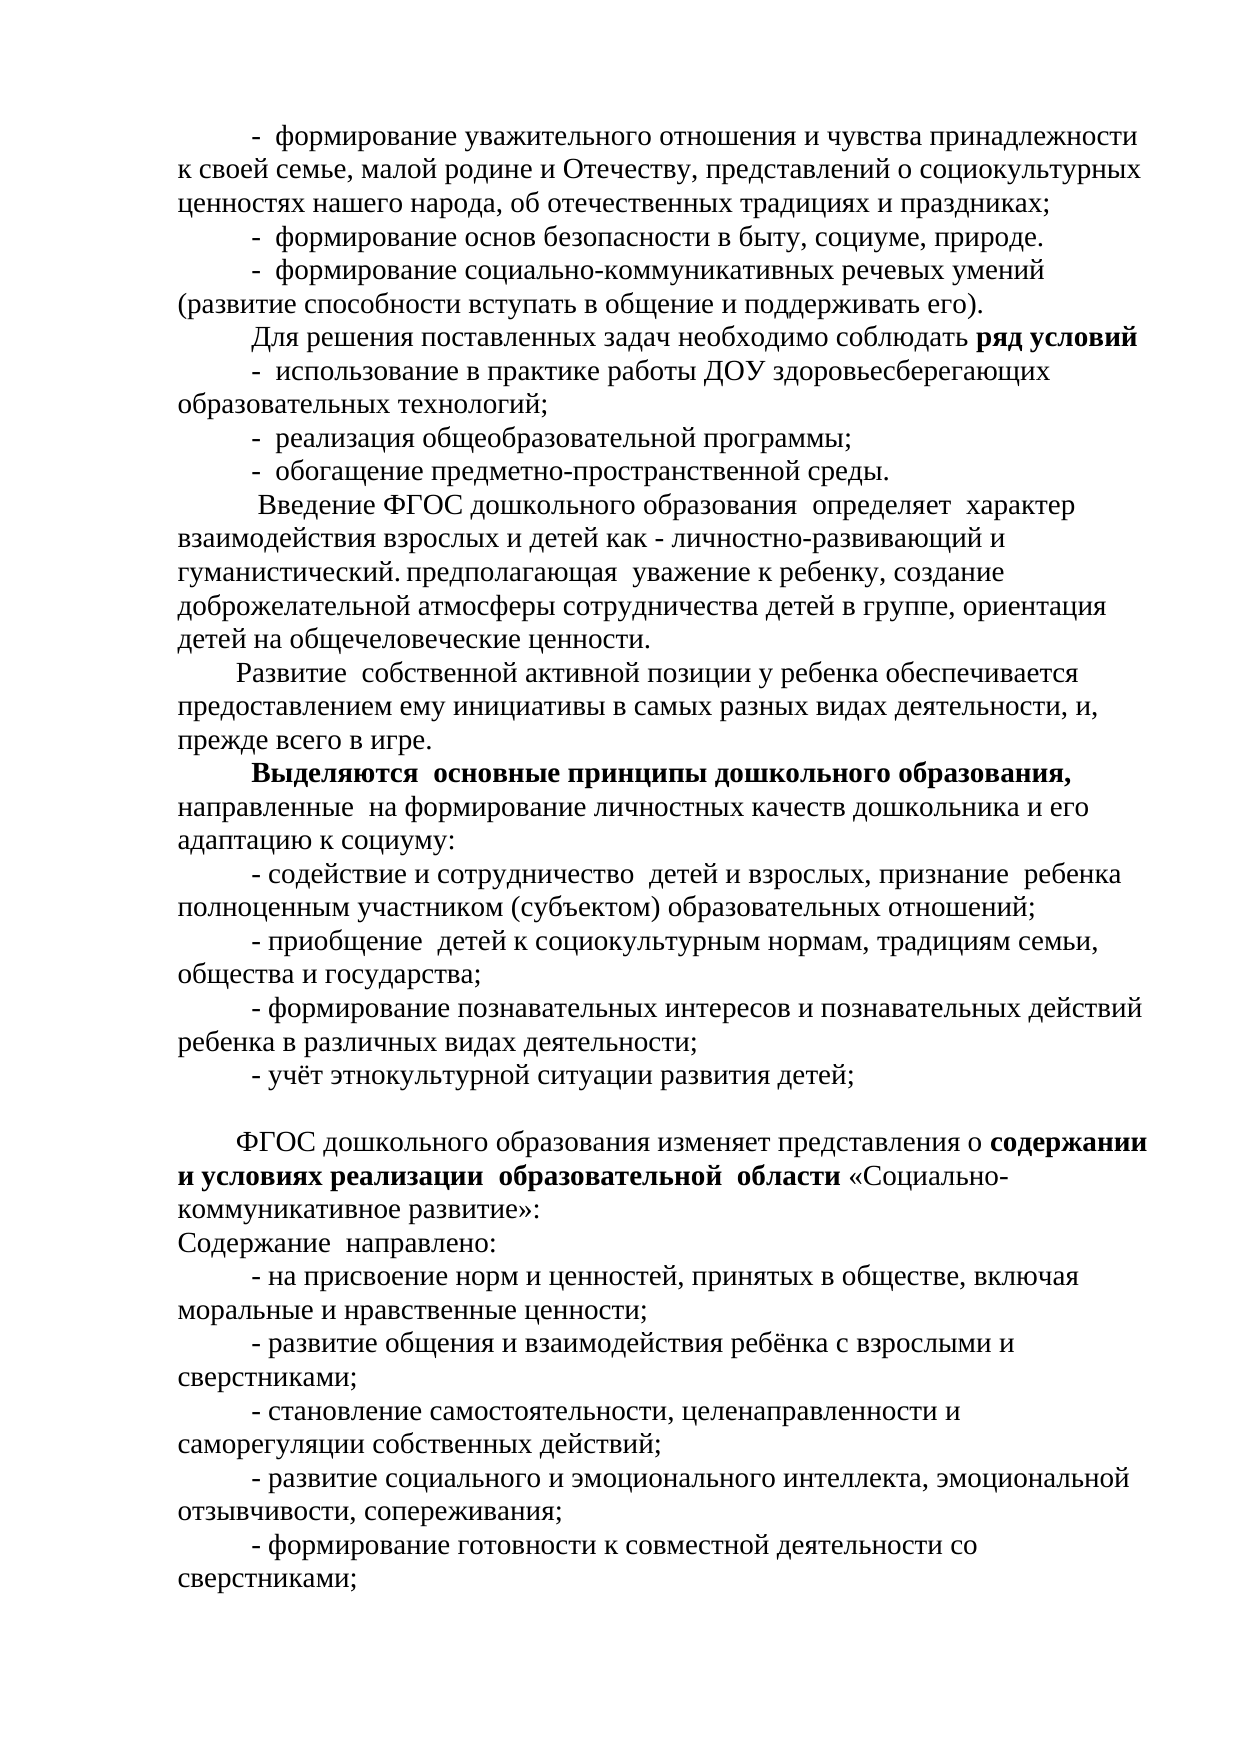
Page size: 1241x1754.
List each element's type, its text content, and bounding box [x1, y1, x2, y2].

text - формирование уважительного отношения и чувства принадлежности к своей семье, малой родине и Отечеству, представлений о социокультурных ценностях нашего народа, об отечественных традициях и праздниках; [177, 118, 1152, 219]
text Развитие собственной активной позиции у ребенка обеспечивается предоставлением ему инициативы в самых разных видах деятельности, и, прежде всего в игре. [177, 655, 1152, 755]
text - формирование готовности к совместной деятельности со сверстниками; [177, 1527, 1152, 1594]
text Для решения поставленных задач необходимо соблюдать ряд условий [177, 319, 1152, 353]
text - формирование социально-коммуникативных речевых умений (развитие способности вступать в общение и поддерживать его). [177, 252, 1152, 319]
text - на присвоение норм и ценностей, принятых в обществе, включая моральные и нравственные ценности; [177, 1258, 1152, 1326]
text - реализация общеобразовательной программы; [177, 420, 1152, 453]
text Введение ФГОС дошкольного образования определяет характер взаимодействия взрослых и детей как - личностно-развивающий и гуманистический. предполагающая уважение к ребенку, создание доброжелательной атмосферы сотрудничества детей в группе, ориентация детей на общечеловеческие ценности. [177, 487, 1152, 655]
text - становление самостоятельности, целенаправленности и саморегуляции собственных действий; [177, 1393, 1152, 1460]
text - развитие социального и эмоционального интеллекта, эмоциональной отзывчивости, сопереживания; [177, 1460, 1152, 1527]
text ФГОС дошкольного образования изменяет представления о содержании и условиях реализации образовательной области «Социально-коммуникативное развитие»: [177, 1124, 1152, 1225]
text - приобщение детей к социокультурным нормам, традициям семьи, общества и государства; [177, 923, 1152, 990]
text - формирование познавательных интересов и познавательных действий ребенка в различных видах деятельности; [177, 990, 1152, 1057]
text - развитие общения и взаимодействия ребёнка с взрослыми и сверстниками; [177, 1326, 1152, 1393]
text Содержание направлено: [177, 1225, 1152, 1258]
text - обогащение предметно-пространственной среды. [177, 453, 1152, 487]
text направленные на формирование личностных качеств дошкольника и его адаптацию к социуму: [177, 789, 1152, 856]
text - учёт этнокультурной ситуации развития детей; [177, 1057, 1152, 1091]
text Выделяются основные принципы дошкольного образования, [177, 755, 1152, 789]
text - использование в практике работы ДОУ здоровьесберегающих образовательных технологий; [177, 353, 1152, 420]
text - формирование основ безопасности в быту, социуме, природе. [177, 219, 1152, 252]
text - содействие и сотрудничество детей и взрослых, признание ребенка полноценным участником (субъектом) образовательных отношений; [177, 856, 1152, 923]
